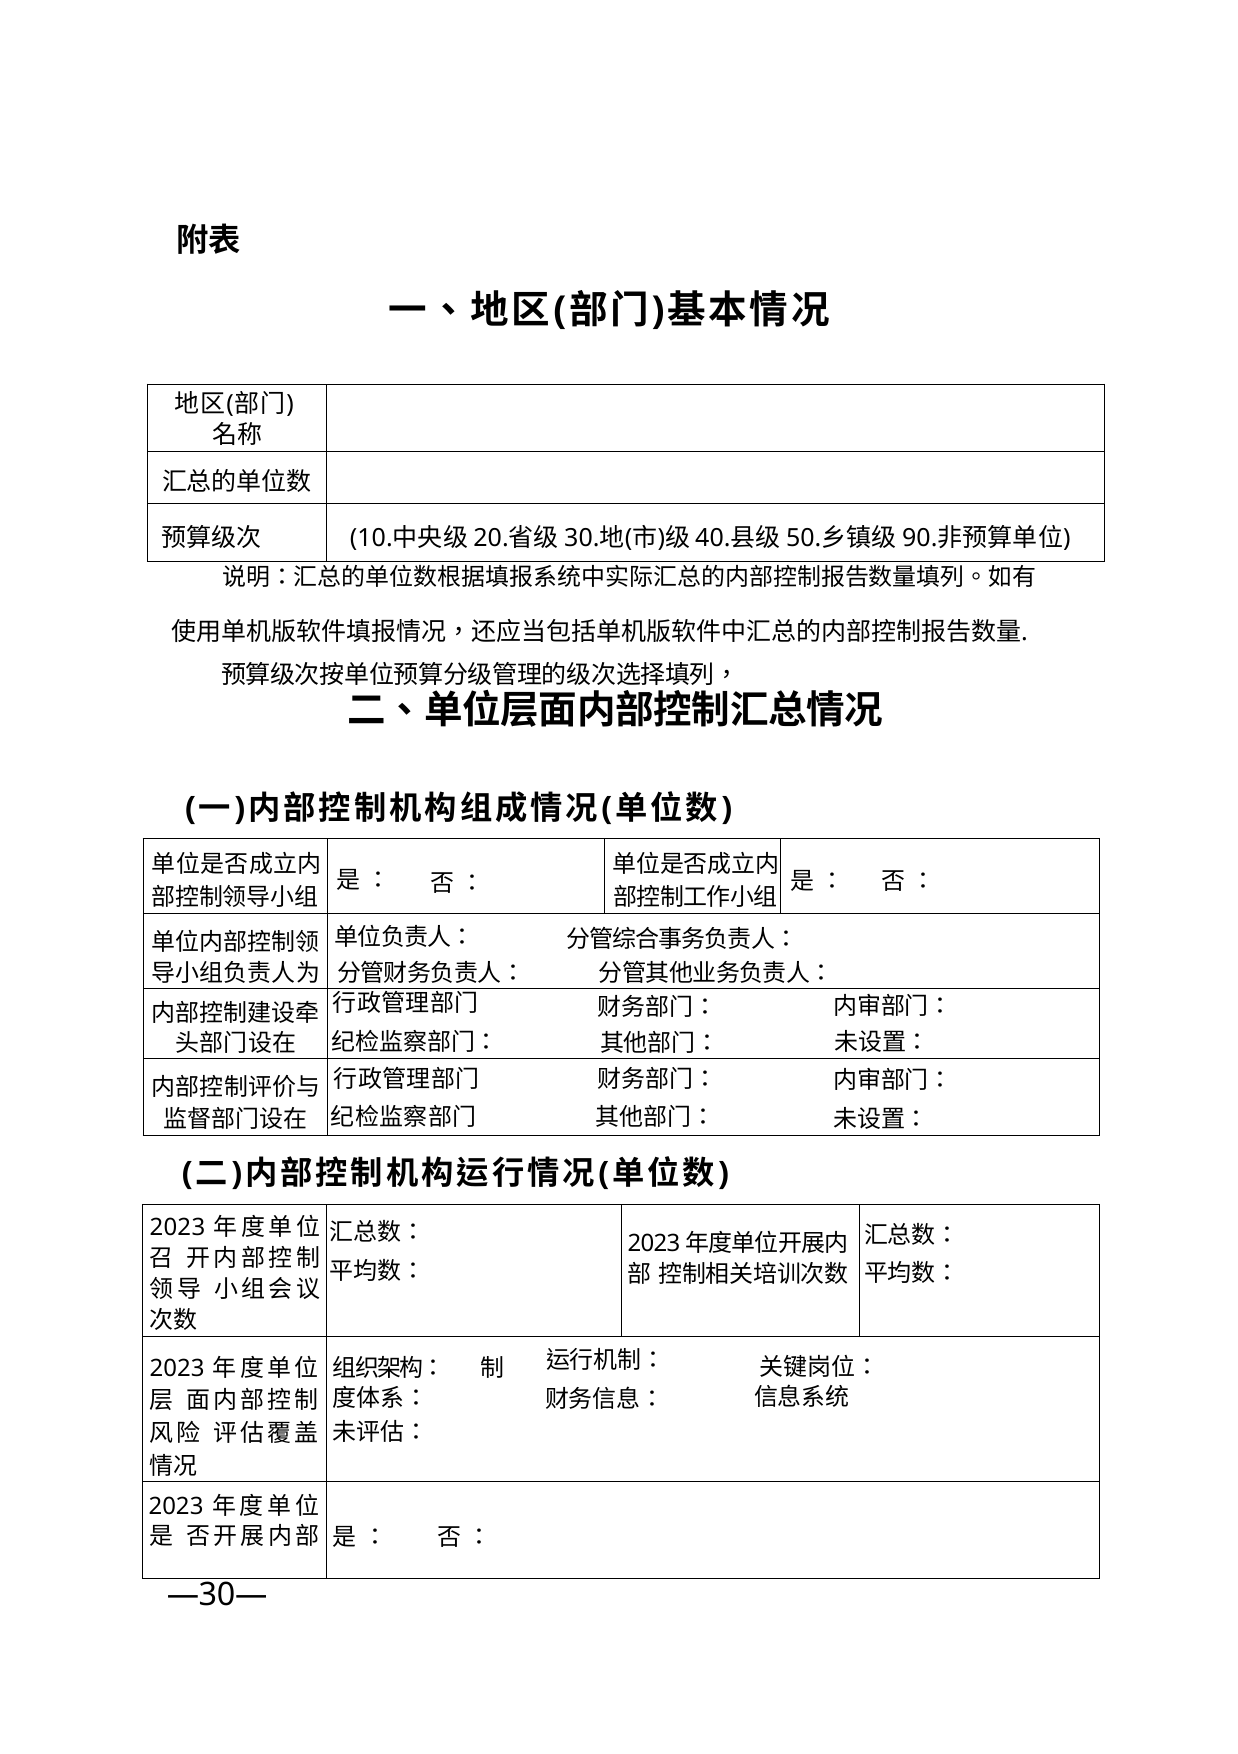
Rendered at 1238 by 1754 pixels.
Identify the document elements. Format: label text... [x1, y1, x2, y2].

table_header [327, 385, 1104, 451]
table_cell 是 ： 否 ： [327, 1482, 1099, 1578]
text 使用单机版软件填报情况，还应当包括单机版软件中汇总的内部控制报告数量. [171, 616, 1106, 647]
text 二、单位层面内部控制汇总情况 [347, 702, 1106, 787]
table_cell 内部控制评价与 监督部门设在 [144, 1059, 327, 1134]
table_header 2023年度单位召 开内部控制领导 小组会议次数 [143, 1205, 326, 1336]
table_cell 预算级次 [148, 504, 326, 561]
table_cell 2023年度单位层 面内部控制风险 评估覆盖情况 [143, 1337, 326, 1481]
table_cell 内部控制建设牵 头部门设在 [144, 989, 327, 1058]
table_cell 关键岗位： 信息系统 [700, 1337, 1099, 1481]
table_cell 财务部门： 其他部门： [542, 1059, 780, 1134]
text 说明：汇总的单位数根据填报系统中实际汇总的内部控制报告数量填列。如有 [222, 571, 1106, 616]
table_header 单位是否成立内 部控制工作小组 [605, 839, 780, 913]
table_cell 组织架构： 制度体系： 未评估： [327, 1337, 531, 1481]
text 一、地区(部门)基本情况 [388, 284, 1106, 333]
table_header 是 ： 否 ： [781, 839, 1099, 913]
table_cell 运行机制： 财务信息： [531, 1337, 700, 1481]
text (二)内部控制机构运行情况(单位数) [182, 1152, 1106, 1193]
table_header 2023年度单位开展内部 控制相关培训次数 [622, 1205, 859, 1336]
table_cell 行政管理部门 纪检监察部门： [328, 989, 542, 1058]
table_cell 汇总的单位数 [148, 452, 326, 503]
table_cell 内审部门： 未设置： [780, 1059, 1099, 1134]
text (一)内部控制机构组成情况(单位数) [185, 787, 1106, 828]
text 预算级次按单位预算分级管理的级次选择填列， [221, 659, 1106, 690]
table_cell 单位内部控制领 导小组负责人为 [144, 914, 327, 988]
table_header 单位是否成立内 部控制领导小组 [144, 839, 327, 913]
table_header 是 ： 否 ： [328, 839, 604, 913]
table_cell 内审部门： 未设置： [780, 989, 1099, 1058]
text 附表 [176, 219, 1106, 260]
table_header 地区(部门) 名称 [148, 385, 326, 451]
table_header 汇总数： 平均数： [860, 1205, 1099, 1336]
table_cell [143, 1482, 326, 1578]
table_header 汇总数： 平均数： [327, 1205, 621, 1336]
table_cell (10.中央级20.省级30.地(市)级40.县级50.乡镇级90.非预算单位) [327, 504, 1104, 561]
table_cell [327, 452, 1104, 503]
table_cell 财务部门： 其他部门： [542, 989, 780, 1058]
table_cell 单位负责人： 分管综合事务负责人： 分管财务负责人： 分管其他业务负责人： [328, 914, 1099, 988]
table_cell 行政管理部门 纪检监察部门 [328, 1059, 542, 1134]
